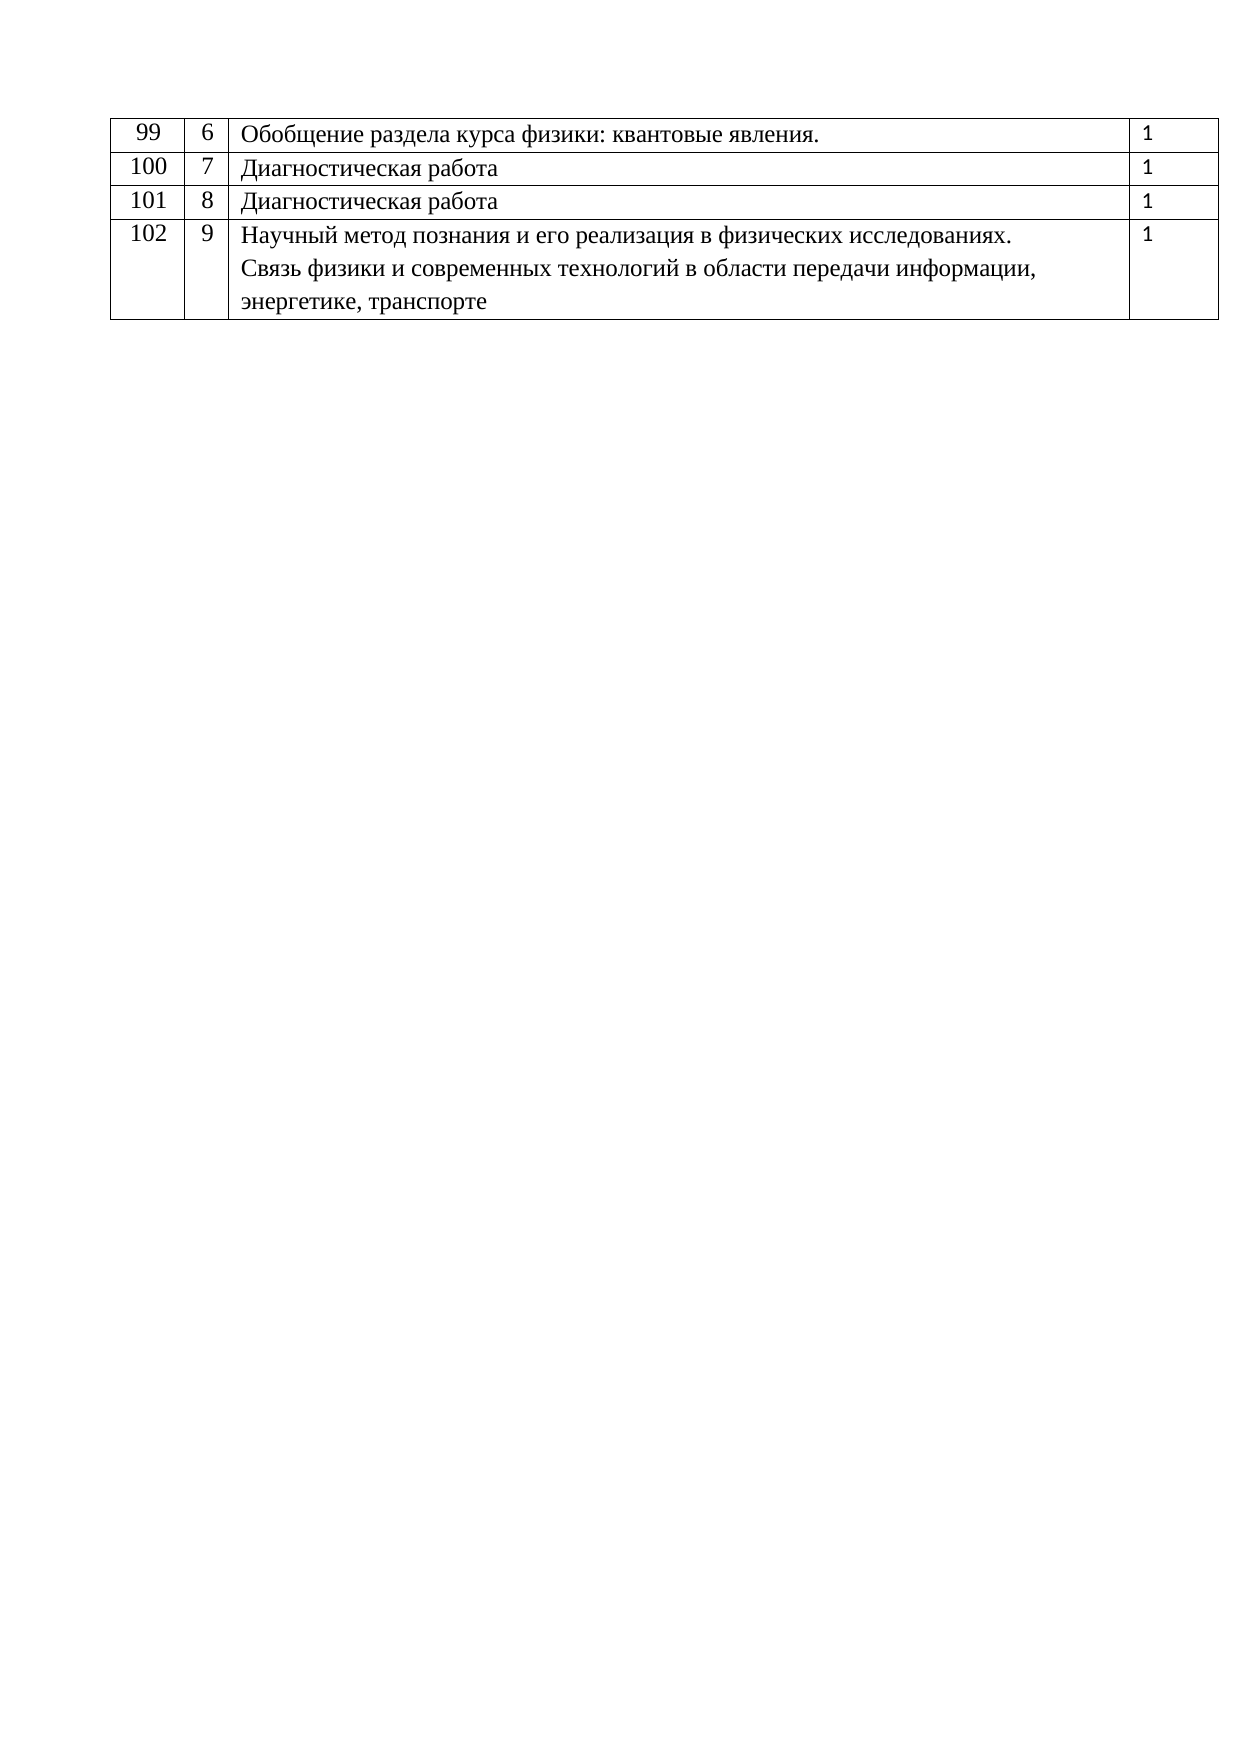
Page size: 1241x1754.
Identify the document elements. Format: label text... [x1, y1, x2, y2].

table_cell 6 [185, 119, 228, 152]
table_cell Обобщение раздела курса физики: квантовые явления. [229, 119, 1129, 152]
table_cell 101 [111, 186, 184, 219]
table_cell Диагностическая работа [229, 153, 1129, 185]
table_cell 99 [111, 119, 184, 152]
table_cell 1 [1130, 220, 1218, 319]
table_cell 8 [185, 186, 228, 219]
table_cell 1 [1130, 153, 1218, 185]
table_cell 100 [111, 153, 184, 185]
table_cell 1 [1130, 119, 1218, 152]
table_cell Диагностическая работа [229, 186, 1129, 219]
table_cell Научный метод познания и его реализация в физических исследованиях. Связь физики и современных технологий в области передачи информации, энергетике, транспорте [229, 220, 1129, 319]
table_cell 9 [185, 220, 228, 319]
table_cell 102 [111, 220, 184, 319]
table_cell 7 [185, 153, 228, 185]
table_cell 1 [1130, 186, 1218, 219]
